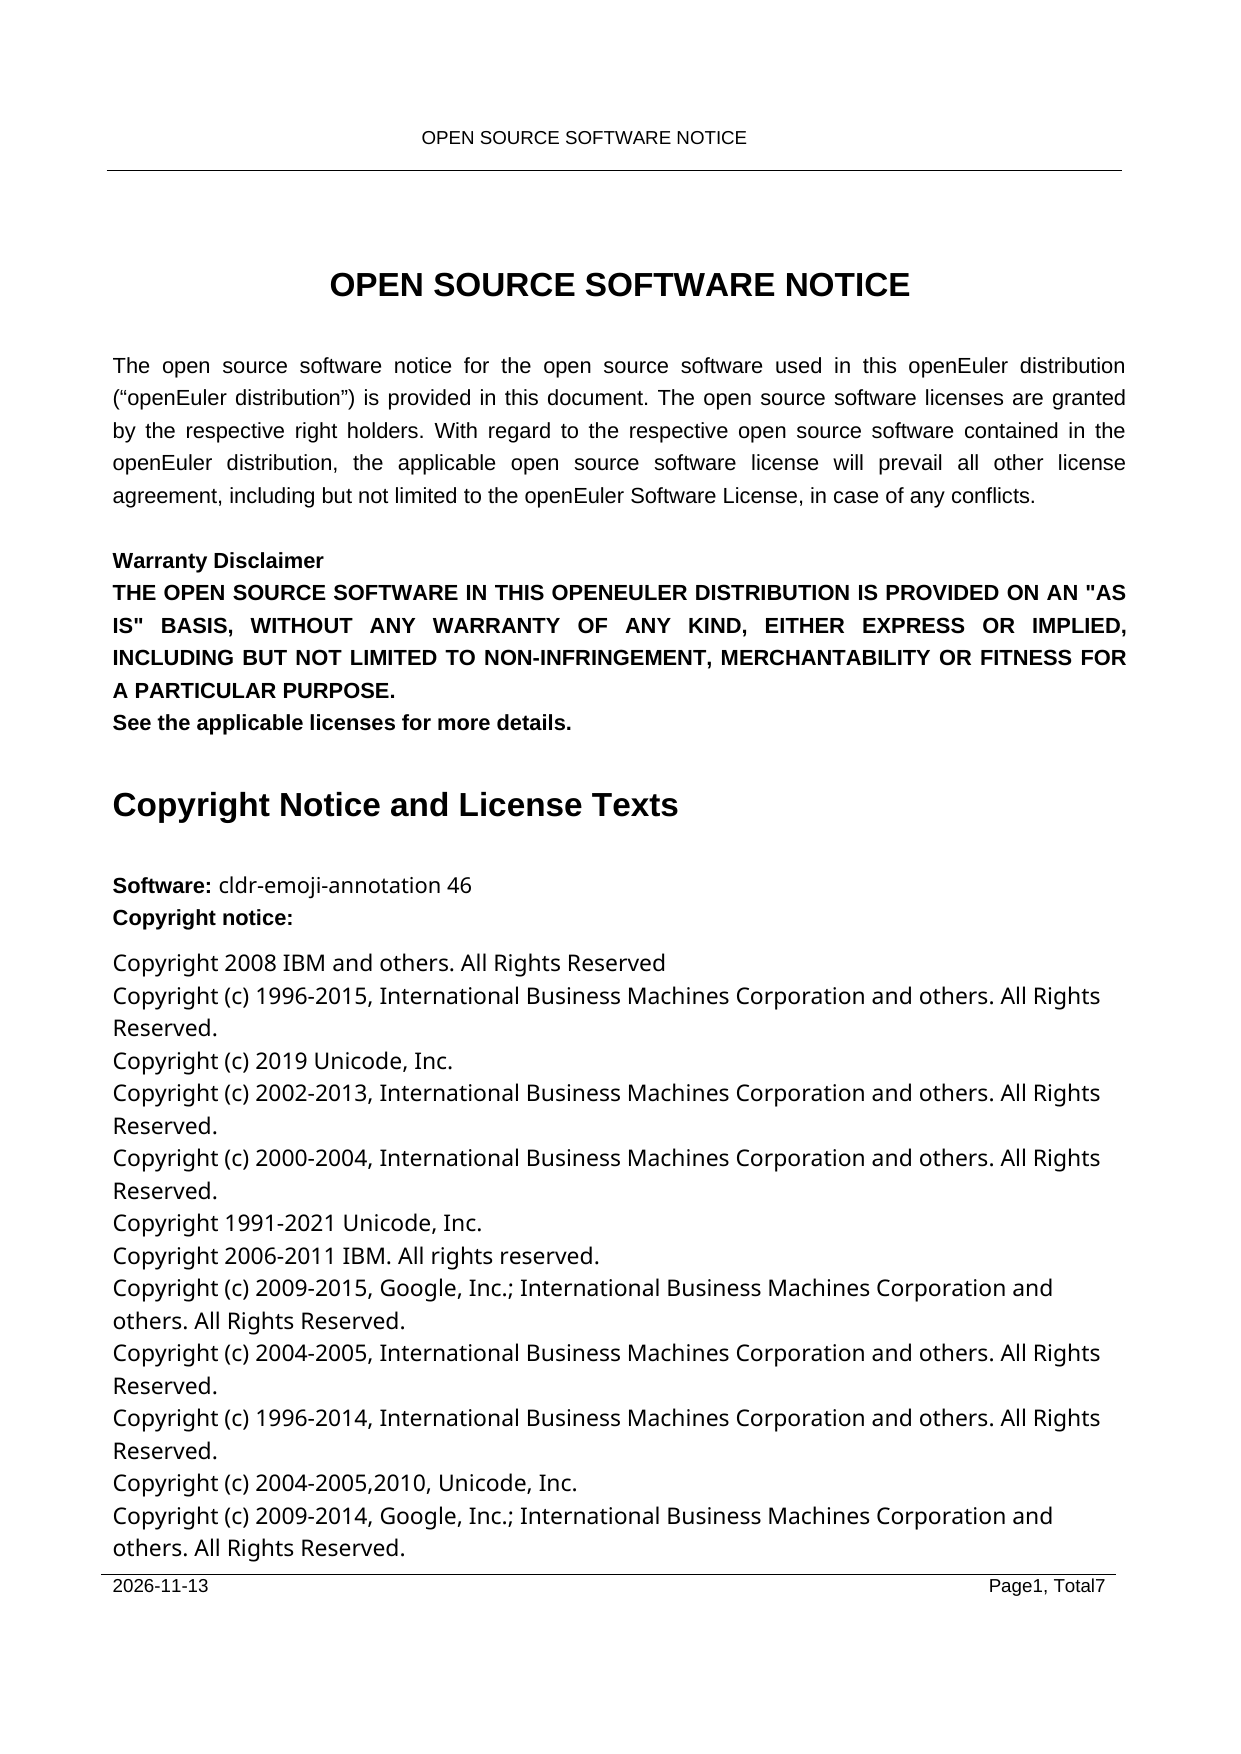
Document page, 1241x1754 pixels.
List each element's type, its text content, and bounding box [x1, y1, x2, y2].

text Copyright notice: [112, 901, 1128, 934]
text Warranty Disclaimer [112, 544, 1128, 576]
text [112, 947, 1128, 1564]
text Copyright Notice and License Texts [112, 771, 1128, 836]
text The open source software notice for the open source software used in this openEuler distribution (“openEuler distribution”) is provided in this document. The open source software licenses are granted by the respective right holders. With regard to the respective open source software contained in the openEuler distribution, the applicable open source software license will prevail all other license agreement, including but not limited to the openEuler Software License, in case of any conflicts. [112, 349, 1128, 511]
text OPEN SOURCE SOFTWARE NOTICE [112, 251, 1128, 316]
title Software: cldr-emoji-annotation 46 [112, 869, 1128, 901]
text THE OPEN SOURCE SOFTWARE IN THIS OPENEULER DISTRIBUTION IS PROVIDED ON AN "AS IS" BASIS, WITHOUT ANY WARRANTY OF ANY KIND, EITHER EXPRESS OR IMPLIED, INCLUDING BUT NOT LIMITED TO NON-INFRINGEMENT, MERCHANTABILITY OR FITNESS FOR A PARTICULAR PURPOSE. See the applicable licenses for more details. [112, 576, 1128, 739]
